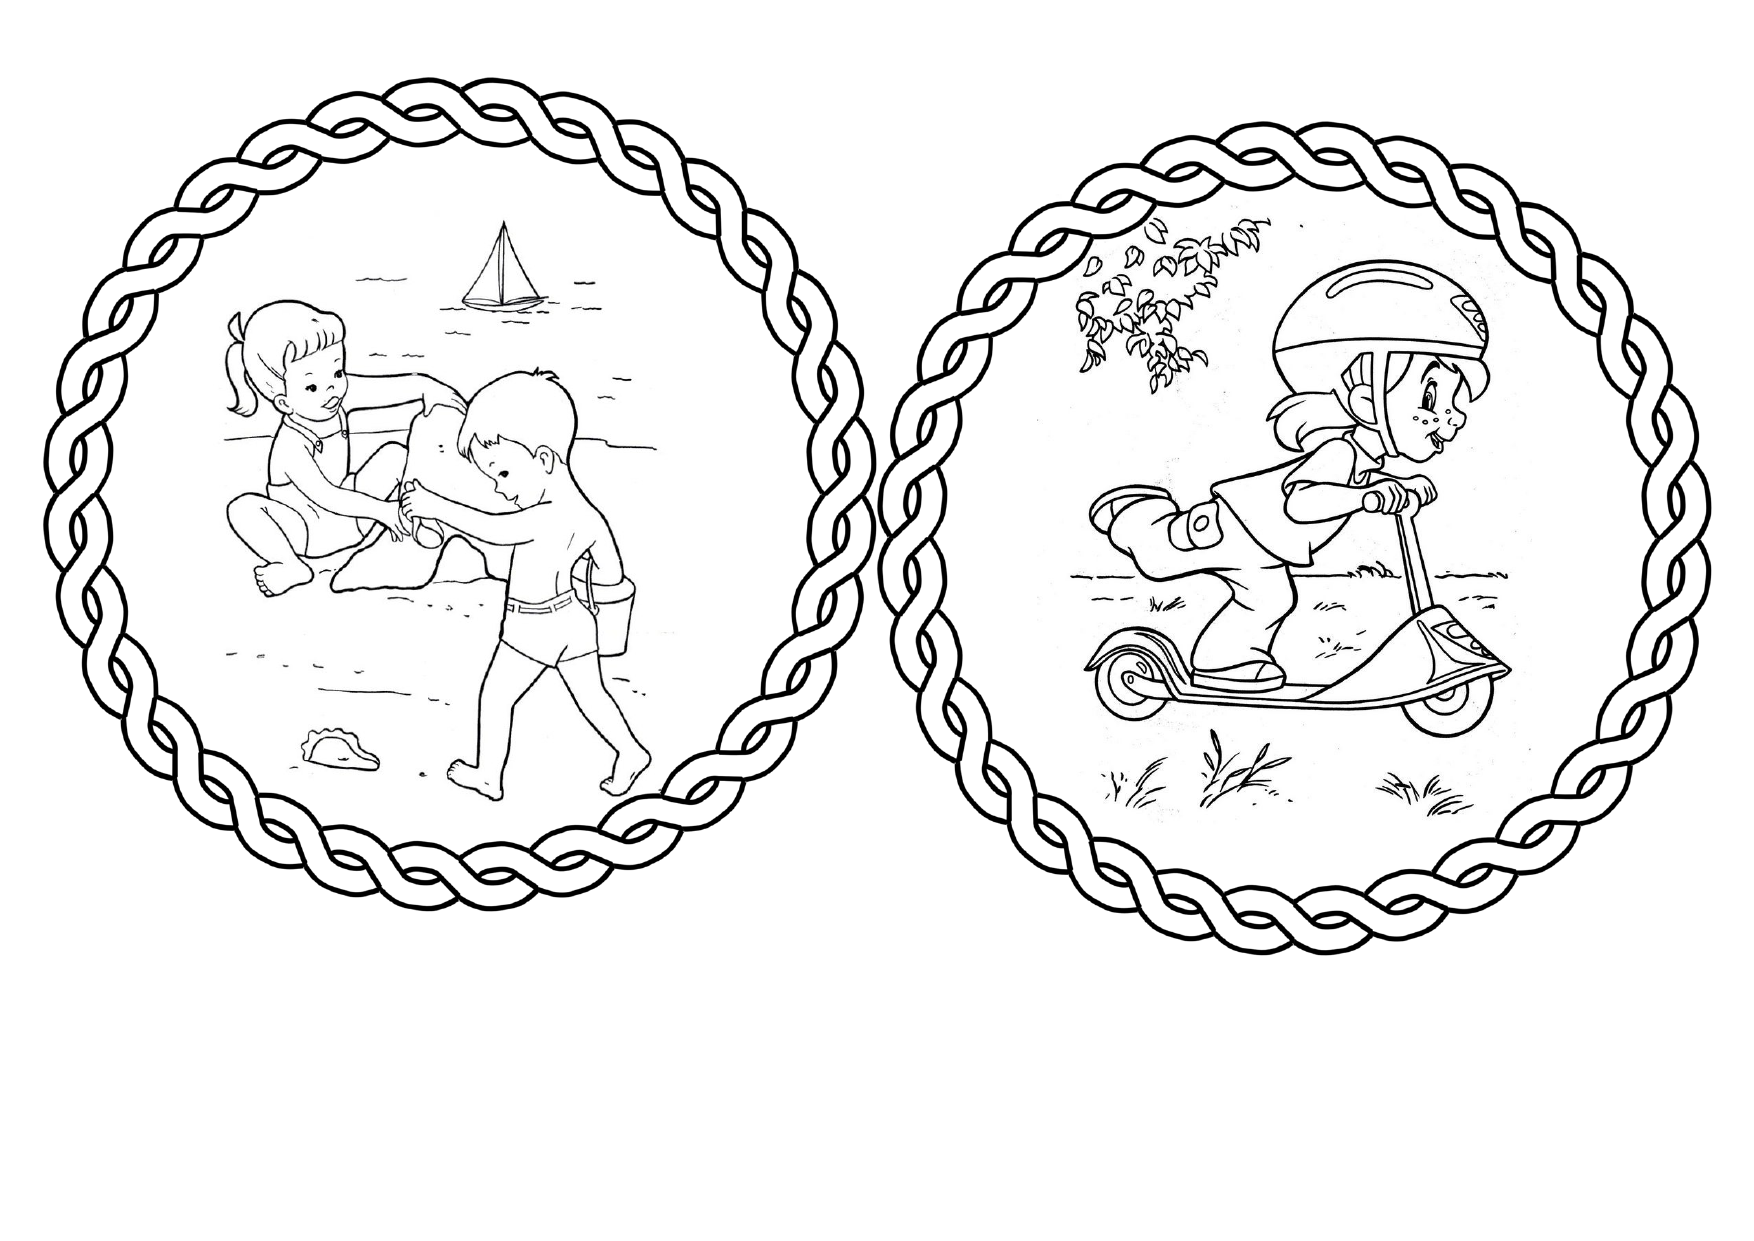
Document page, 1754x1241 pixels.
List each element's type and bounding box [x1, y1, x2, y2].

picture [38, 72, 1715, 960]
